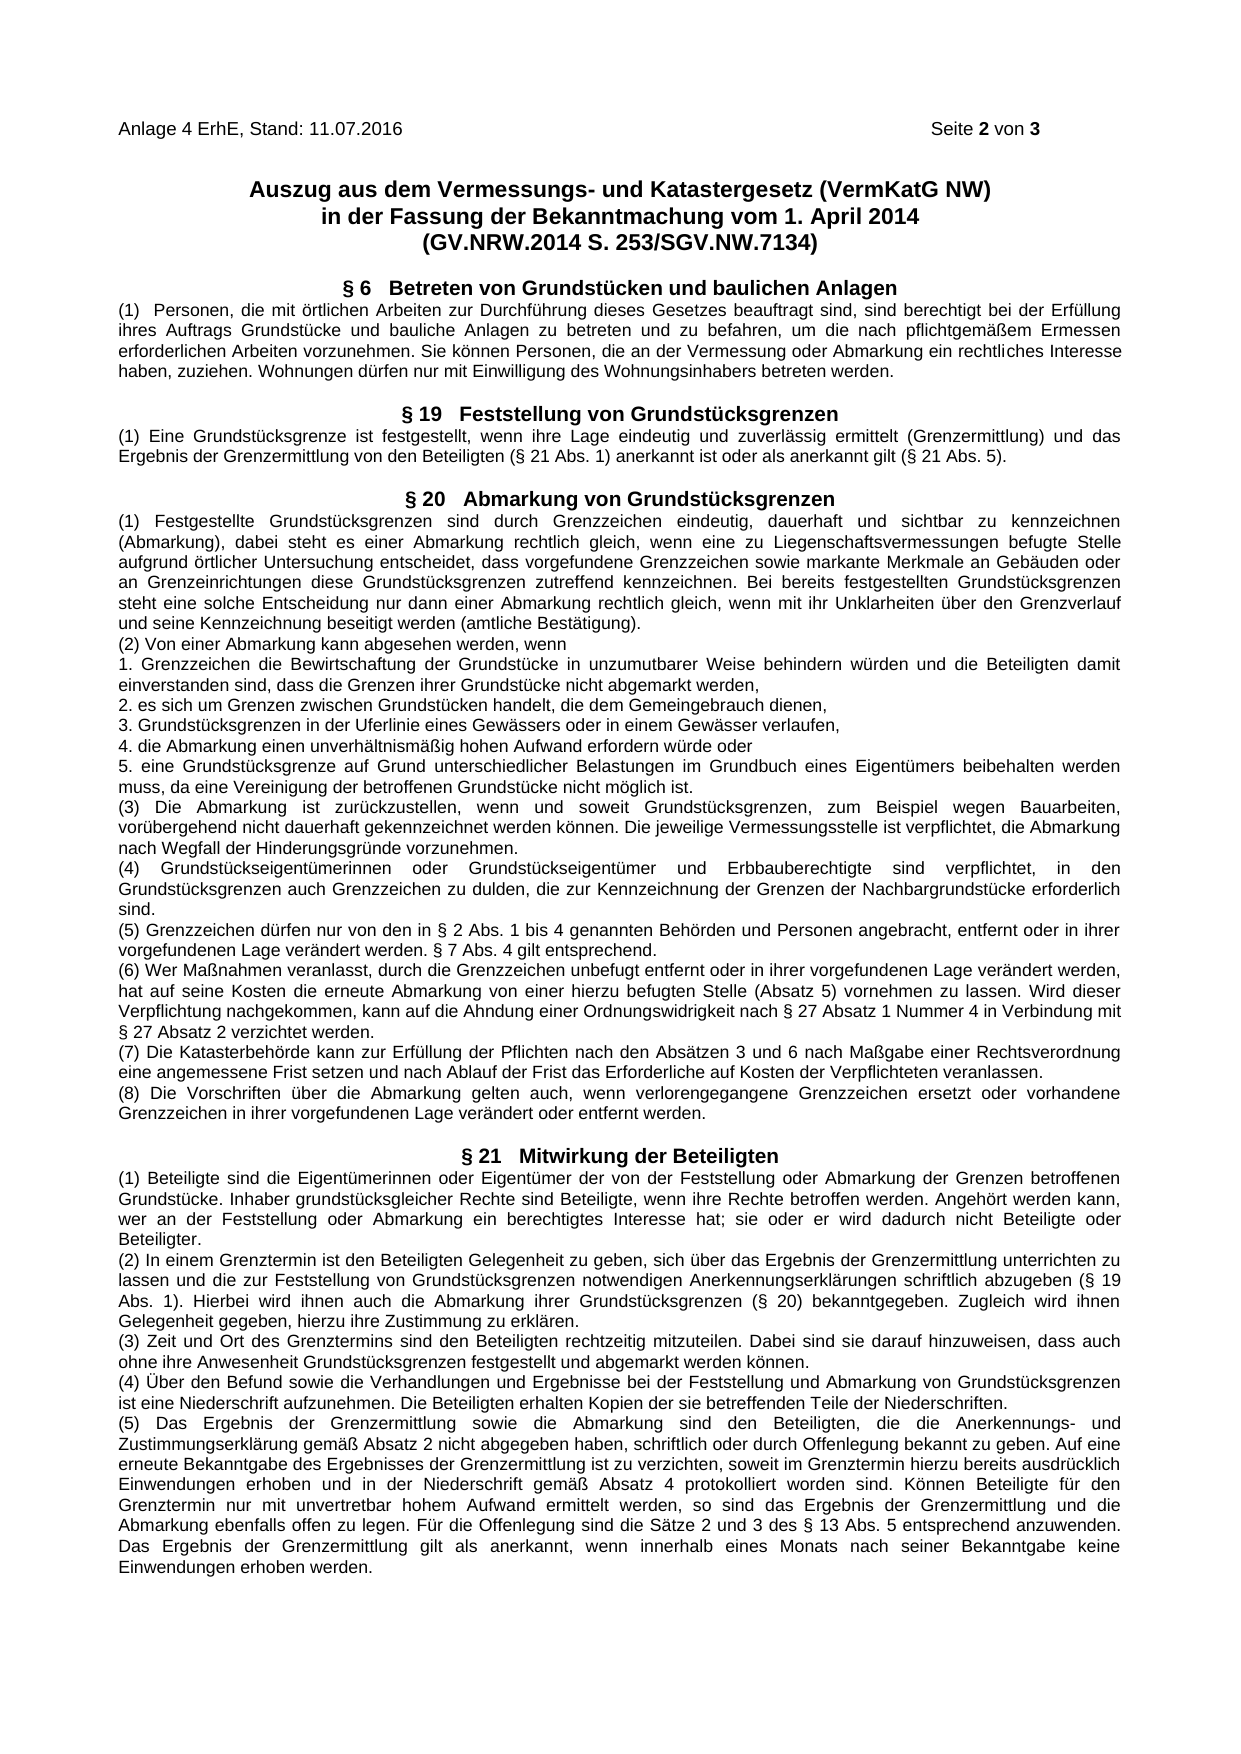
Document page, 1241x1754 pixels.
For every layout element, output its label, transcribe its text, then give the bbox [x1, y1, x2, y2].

text (5) Grenzzeichen dürfen nur von den in § 2 Abs. 1 bis 4 genannten Behörden und Personen angebracht, entfernt oder in ihrer vorgefundenen Lage verändert werden. § 7 Abs. 4 gilt entsprechend. [118, 919, 1122, 960]
text (1) Eine Grundstücksgrenze ist festgestellt, wenn ihre Lage eindeutig und zuverlässig ermittelt (Grenzermittlung) und das Ergebnis der Grenzermittlung von den Beteiligten (§ 21 Abs. 1) anerkannt ist oder als anerkannt gilt (§ 21 Abs. 5). [118, 426, 1122, 467]
text (6) Wer Maßnahmen veranlasst, durch die Grenzzeichen unbefugt entfernt oder in ihrer vorgefundenen Lage verändert werden, hat auf seine Kosten die erneute Abmarkung von einer hierzu befugten Stelle (Absatz 5) vornehmen zu lassen. Wird dieser Verpflichtung nachgekommen, kann auf die Ahndung einer Ordnungswidrigkeit nach § 27 Absatz 1 Nummer 4 in Verbindung mit § 27 Absatz 2 verzichtet werden. [118, 960, 1122, 1042]
text (1) Beteiligte sind die Eigentümerinnen oder Eigentümer der von der Feststellung oder Abmarkung der Grenzen betroffenen Grundstücke. Inhaber grundstücksgleicher Rechte sind Beteiligte, wenn ihre Rechte betroffen werden. Angehört werden kann, wer an der Feststellung oder Abmarkung ein berechtigtes Interesse hat; sie oder er wird dadurch nicht Beteiligte oder Beteiligter. [118, 1168, 1122, 1249]
text (GV.NRW.2014 S. 253/SGV.NW.7134) [118, 229, 1122, 255]
text (8) Die Vorschriften über die Abmarkung gelten auch, wenn verlorengegangene Grenzzeichen ersetzt oder vorhandene Grenzzeichen in ihrer vorgefundenen Lage verändert oder entfernt werden. [118, 1083, 1122, 1123]
text § 21 Mitwirkung der Beteiligten [118, 1144, 1122, 1168]
text 1. Grenzzeichen die Bewirtschaftung der Grundstücke in unzumutbarer Weise behindern würden und die Beteiligten damit einverstanden sind, dass die Grenzen ihrer Grundstücke nicht abgemarkt werden, [118, 654, 1122, 695]
text (7) Die Katasterbehörde kann zur Erfüllung der Pflichten nach den Absätzen 3 und 6 nach Maßgabe einer Rechtsverordnung eine angemessene Frist setzen und nach Ablauf der Frist das Erforderliche auf Kosten der Verpflichteten veranlassen. [118, 1042, 1122, 1083]
text (1) Festgestellte Grundstücksgrenzen sind durch Grenzzeichen eindeutig, dauerhaft und sichtbar zu kennzeichnen (Abmarkung), dabei steht es einer Abmarkung rechtlich gleich, wenn eine zu Liegenschaftsvermessungen befugte Stelle aufgrund örtlicher Untersuchung entscheidet, dass vorgefundene Grenzzeichen sowie markante Merkmale an Gebäuden oder an Grenzeinrichtungen diese Grundstücksgrenzen zutreffend kennzeichnen. Bei bereits festgestellten Grundstücksgrenzen steht eine solche Entscheidung nur dann einer Abmarkung rechtlich gleich, wenn mit ihr Unklarheiten über den Grenzverlauf und seine Kennzeichnung beseitigt werden (amtliche Bestätigung). [118, 511, 1122, 633]
text (4) Grundstückseigentümerinnen oder Grundstückseigentümer und Erbbauberechtigte sind verpflichtet, in den Grundstücksgrenzen auch Grenzzeichen zu dulden, die zur Kennzeichnung der Grenzen der Nachbargrundstücke erforderlich sind. [118, 858, 1122, 919]
text (2) In einem Grenztermin ist den Beteiligten Gelegenheit zu geben, sich über das Ergebnis der Grenzermittlung unterrichten zu lassen und die zur Feststellung von Grundstücksgrenzen notwendigen Anerkennungserklärungen schriftlich abzugeben (§ 19 Abs. 1). Hierbei wird ihnen auch die Abmarkung ihrer Grundstücksgrenzen (§ 20) bekanntgegeben. Zugleich wird ihnen Gelegenheit gegeben, hierzu ihre Zustimmung zu erklären. [118, 1249, 1122, 1331]
text (3) Die Abmarkung ist zurückzustellen, wenn und soweit Grundstücksgrenzen, zum Beispiel wegen Bauarbeiten, vorübergehend nicht dauerhaft gekennzeichnet werden können. Die jeweilige Vermessungsstelle ist verpflichtet, die Abmarkung nach Wegfall der Hinderungsgründe vorzunehmen. [118, 797, 1122, 858]
text 3. Grundstücksgrenzen in der Uferlinie eines Gewässers oder in einem Gewässer verlaufen, [118, 715, 1122, 736]
text (5) Das Ergebnis der Grenzermittlung sowie die Abmarkung sind den Beteiligten, die die Anerkennungs- und Zustimmungserklärung gemäß Absatz 2 nicht abgegeben haben, schriftlich oder durch Offenlegung bekannt zu geben. Auf eine erneute Bekanntgabe des Ergebnisses der Grenzermittlung ist zu verzichten, soweit im Grenztermin hierzu bereits ausdrücklich Einwendungen erhoben und in der Niederschrift gemäß Absatz 4 protokolliert worden sind. Können Beteiligte für den Grenztermin nur mit unvertretbar hohem Aufwand ermittelt werden, so sind das Ergebnis der Grenzermittlung und die Abmarkung ebenfalls offen zu legen. Für die Offenlegung sind die Sätze 2 und 3 des § 13 Abs. 5 entsprechend anzuwenden. Das Ergebnis der Grenzermittlung gilt als anerkannt, wenn innerhalb eines Monats nach seiner Bekanntgabe keine Einwendungen erhoben werden. [118, 1413, 1122, 1577]
text (3) Zeit und Ort des Grenztermins sind den Beteiligten rechtzeitig mitzuteilen. Dabei sind sie darauf hinzuweisen, dass auch ohne ihre Anwesenheit Grundstücksgrenzen festgestellt und abgemarkt werden können. [118, 1331, 1122, 1372]
text (4) Über den Befund sowie die Verhandlungen und Ergebnisse bei der Feststellung und Abmarkung von Grundstücksgrenzen ist eine Niederschrift aufzunehmen. Die Beteiligten erhalten Kopien der sie betreffenden Teile der Niederschriften. [118, 1372, 1122, 1413]
text 5. eine Grundstücksgrenze auf Grund unterschiedlicher Belastungen im Grundbuch eines Eigentümers beibehalten werden muss, da eine Vereinigung der betroffenen Grundstücke nicht möglich ist. [118, 756, 1122, 797]
text (1) Personen, die mit örtlichen Arbeiten zur Durchführung dieses Gesetzes beauftragt sind, sind berechtigt bei der Erfüllung ihres Auftrags Grundstücke und bauliche Anlagen zu betreten und zu befahren, um die nach pflichtgemäßem Ermessen erforderlichen Arbeiten vorzunehmen. Sie können Personen, die an der Vermessung oder Abmarkung ein rechtliches Interesse haben, zuziehen. Wohnungen dürfen nur mit Einwilligung des Wohnungsinhabers betreten werden. [118, 300, 1122, 381]
text § 20 Abmarkung von Grundstücksgrenzen [118, 487, 1122, 511]
text 2. es sich um Grenzen zwischen Grundstücken handelt, die dem Gemeingebrauch dienen, [118, 695, 1122, 715]
text in der Fassung der Bekanntmachung vom 1. April 2014 [118, 203, 1122, 229]
text Auszug aus dem Vermessungs- und Katastergesetz (VermKatG NW) [118, 176, 1122, 203]
text § 19 Feststellung von Grundstücksgrenzen [118, 402, 1122, 426]
text § 6 Betreten von Grundstücken und baulichen Anlagen [118, 276, 1122, 300]
text (2) Von einer Abmarkung kann abgesehen werden, wenn [118, 633, 1122, 654]
text 4. die Abmarkung einen unverhältnismäßig hohen Aufwand erfordern würde oder [118, 736, 1122, 756]
